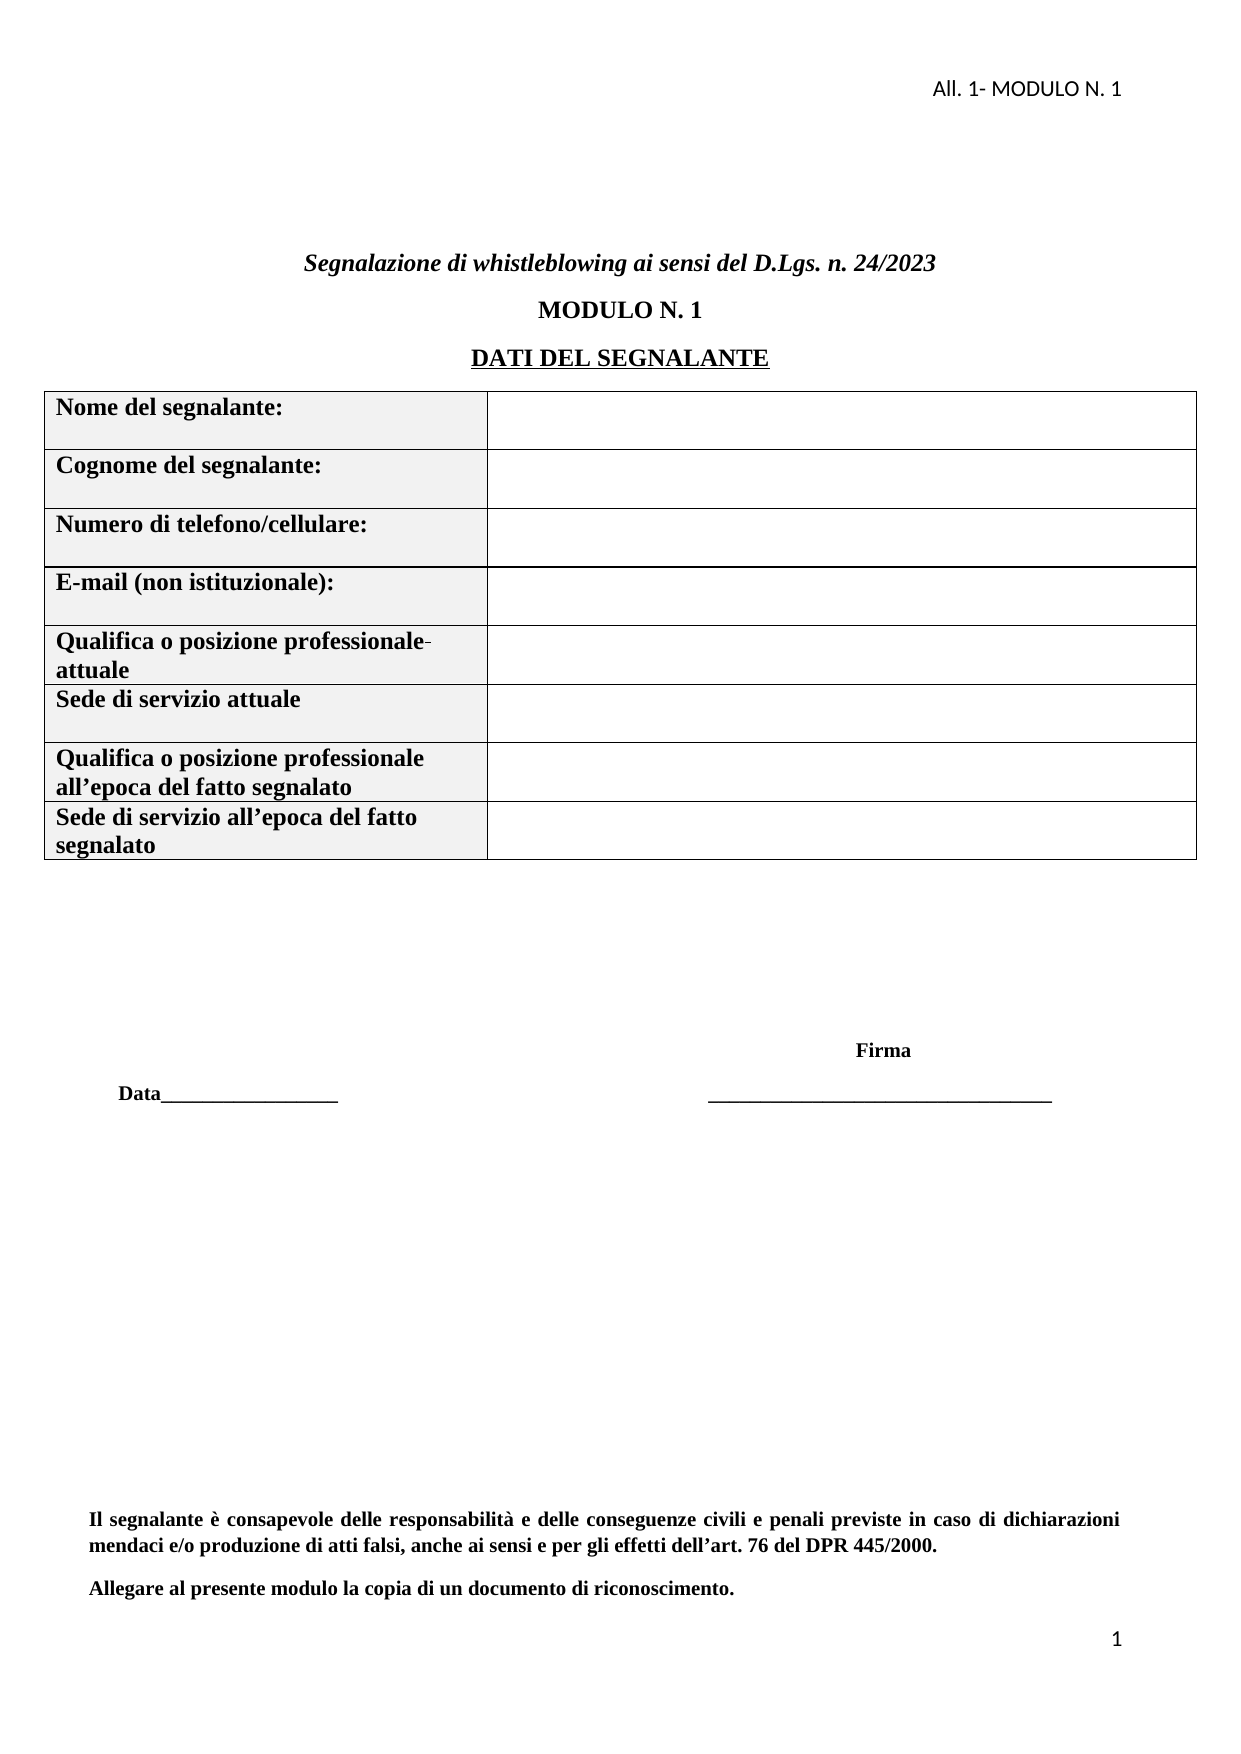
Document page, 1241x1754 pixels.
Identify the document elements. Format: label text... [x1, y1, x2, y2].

table_cell Sede di servizio all’epoca del fatto segnalato [45, 802, 487, 859]
table_cell Sede di servizio attuale [45, 685, 487, 742]
table_cell [488, 568, 1196, 625]
table_cell [488, 802, 1196, 859]
table_cell [488, 743, 1196, 801]
table_header Nome del segnalante: [45, 392, 487, 449]
table_cell [488, 450, 1196, 508]
table_cell Qualifica o posizione professionale attuale [45, 626, 487, 683]
text MODULO N. 1 [118, 295, 1122, 324]
table_cell Qualifica o posizione professionale all’epoca del fatto segnalato [45, 743, 487, 801]
text Data_________________ _________________________________ [118, 1081, 1122, 1105]
text Segnalazione di whistleblowing ai sensi del D.Lgs. n. 24/2023 [118, 248, 1122, 276]
table_cell [488, 685, 1196, 742]
table_header [488, 392, 1196, 449]
table_cell [488, 626, 1196, 683]
table_cell Cognome del segnalante: [45, 450, 487, 508]
text Il segnalante è consapevole delle responsabilità e delle conseguenze civili e penali previste in caso di dichiarazioni mendaci e/o produzione di atti falsi, anche ai sensi e per gli effetti dell’art. 76 del DPR 445/2000. [88, 1507, 1122, 1557]
text Firma [118, 1038, 1122, 1062]
text DATI DEL SEGNALANTE [118, 343, 1122, 372]
table_cell [488, 509, 1196, 566]
table_cell E-mail (non istituzionale): [45, 568, 487, 625]
text Allegare al presente modulo la copia di un documento di riconoscimento. [88, 1575, 1122, 1599]
table_cell Numero di telefono/cellulare: [45, 509, 487, 566]
